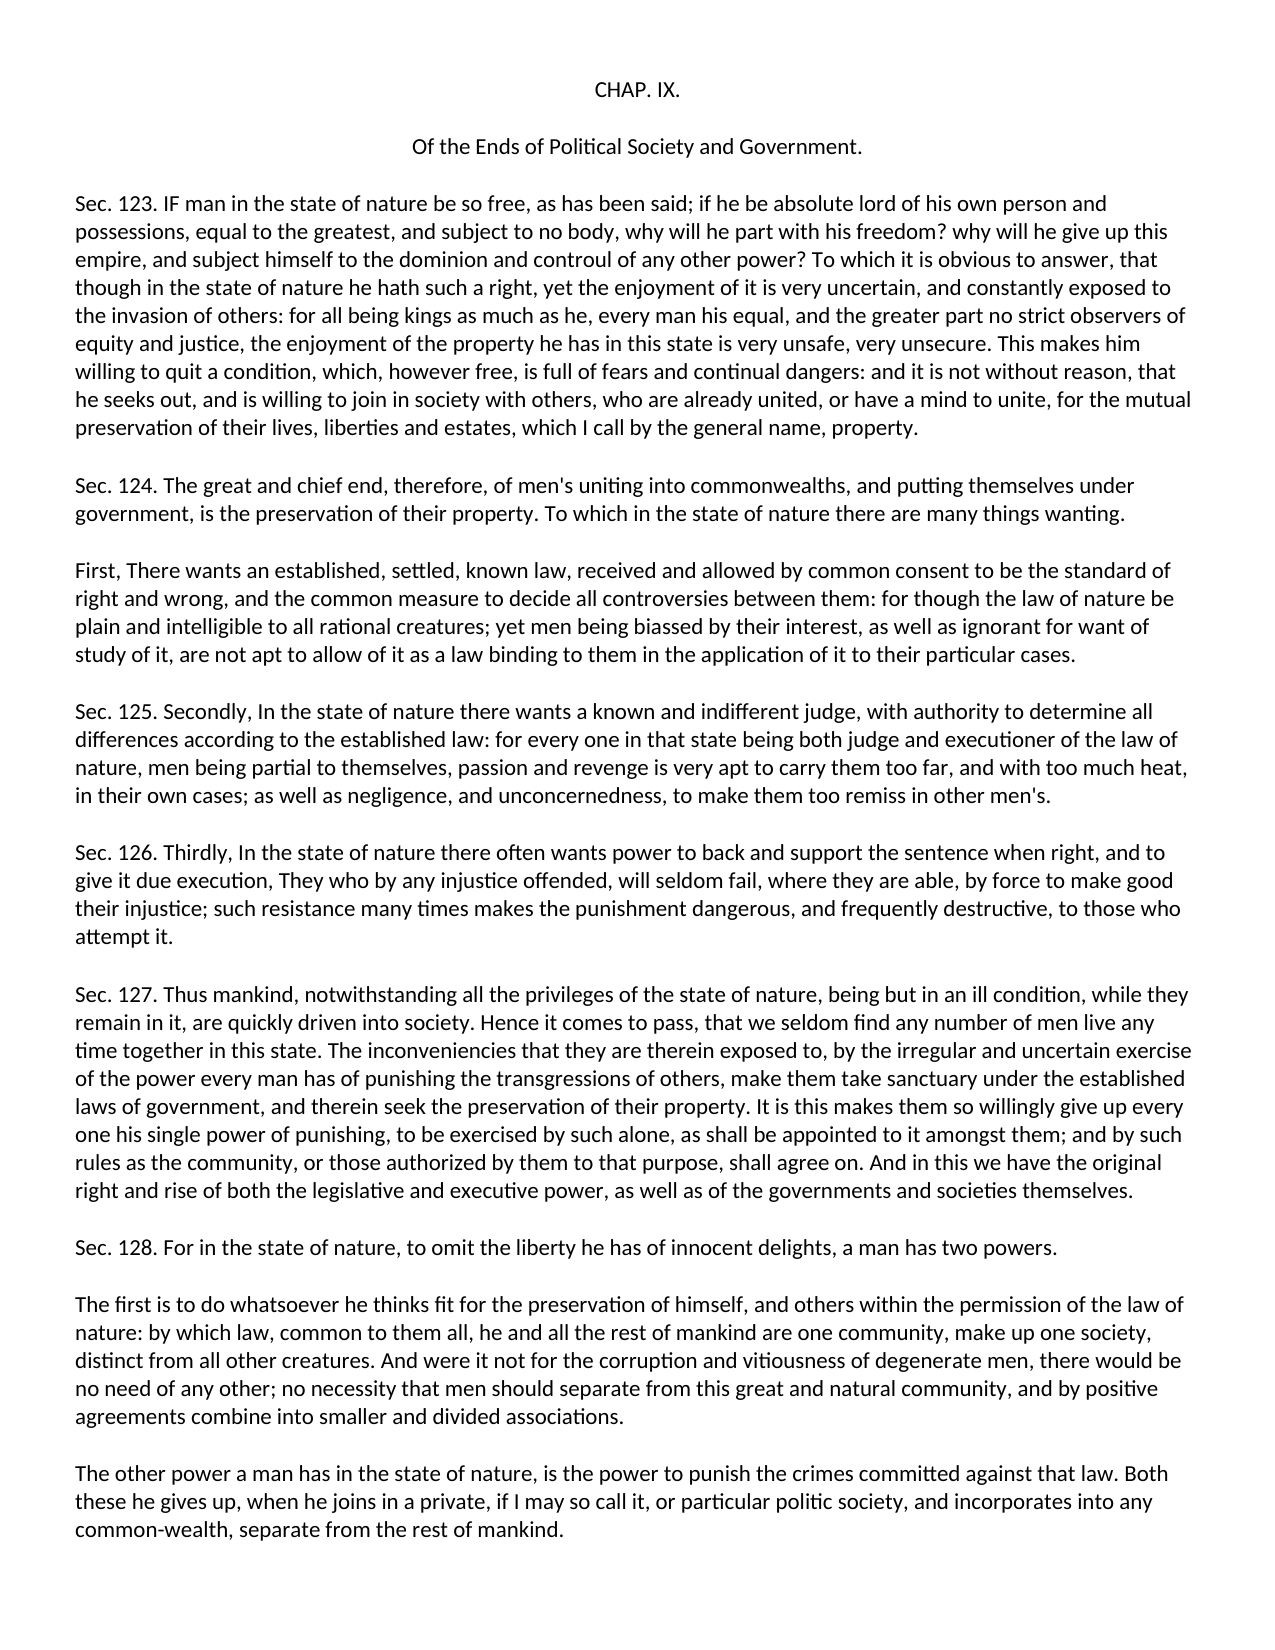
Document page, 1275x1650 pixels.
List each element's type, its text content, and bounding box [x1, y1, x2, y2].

text Sec. 123. IF man in the state of nature be so free, as has been said; if he be absolute lord of his own person and possessions, equal to the greatest, and subject to no body, why will he part with his freedom? why will he give up this empire, and subject himself to the dominion and controul of any other power? To which it is obvious to answer, that though in the state of nature he hath such a right, yet the enjoyment of it is very uncertain, and constantly exposed to the invasion of others: for all being kings as much as he, every man his equal, and the greater part no strict observers of equity and justice, the enjoyment of the property he has in this state is very unsafe, very unsecure. This makes him willing to quit a condition, which, however free, is full of fears and continual dangers: and it is not without reason, that he seeks out, and is willing to join in society with others, who are already united, or have a mind to unite, for the mutual preservation of their lives, liberties and estates, which I call by the general name, property. [75, 189, 1200, 442]
text Sec. 126. Thirdly, In the state of nature there often wants power to back and support the sentence when right, and to give it due execution, They who by any injustice offended, will seldom fail, where they are able, by force to make good their injustice; such resistance many times makes the punishment dangerous, and frequently destructive, to those who attempt it. [75, 838, 1200, 951]
text Sec. 124. The great and chief end, therefore, of men's uniting into commonwealths, and putting themselves under government, is the preservation of their property. To which in the state of nature there are many things wanting. [75, 471, 1200, 527]
text First, There wants an established, settled, known law, received and allowed by common consent to be the standard of right and wrong, and the common measure to decide all controversies between them: for though the law of nature be plain and intelligible to all rational creatures; yet men being biassed by their interest, as well as ignorant for want of study of it, are not apt to allow of it as a law binding to them in the application of it to their particular cases. [75, 556, 1200, 668]
text Sec. 125. Secondly, In the state of nature there wants a known and indifferent judge, with authority to determine all differences according to the established law: for every one in that state being both judge and executioner of the law of nature, men being partial to themselves, passion and revenge is very apt to carry them too far, and with too much heat, in their own cases; as well as negligence, and unconcernedness, to make them too remiss in other men's. [75, 697, 1200, 809]
text Sec. 128. For in the state of nature, to omit the liberty he has of innocent delights, a man has two powers. [75, 1233, 1200, 1261]
text CHAP. IX. [75, 75, 1200, 103]
text The other power a man has in the state of nature, is the power to punish the crimes committed against that law. Both these he gives up, when he joins in a private, if I may so call it, or particular politic society, and incorporates into any common-wealth, separate from the rest of mankind. [75, 1459, 1200, 1543]
text Sec. 127. Thus mankind, notwithstanding all the privileges of the state of nature, being but in an ill condition, while they remain in it, are quickly driven into society. Hence it comes to pass, that we seldom find any number of men live any time together in this state. The inconveniencies that they are therein exposed to, by the irregular and uncertain exercise of the power every man has of punishing the transgressions of others, make them take sanctuary under the established laws of government, and therein seek the preservation of their property. It is this makes them so willingly give up every one his single power of punishing, to be exercised by such alone, as shall be appointed to it amongst them; and by such rules as the community, or those authorized by them to that purpose, shall agree on. And in this we have the original right and rise of both the legislative and executive power, as well as of the governments and societies themselves. [75, 980, 1200, 1204]
text Of the Ends of Political Society and Government. [75, 132, 1200, 160]
text The first is to do whatsoever he thinks fit for the preservation of himself, and others within the permission of the law of nature: by which law, common to them all, he and all the rest of mankind are one community, make up one society, distinct from all other creatures. And were it not for the corruption and vitiousness of degenerate men, there would be no need of any other; no necessity that men should separate from this great and natural community, and by positive agreements combine into smaller and divided associations. [75, 1290, 1200, 1430]
